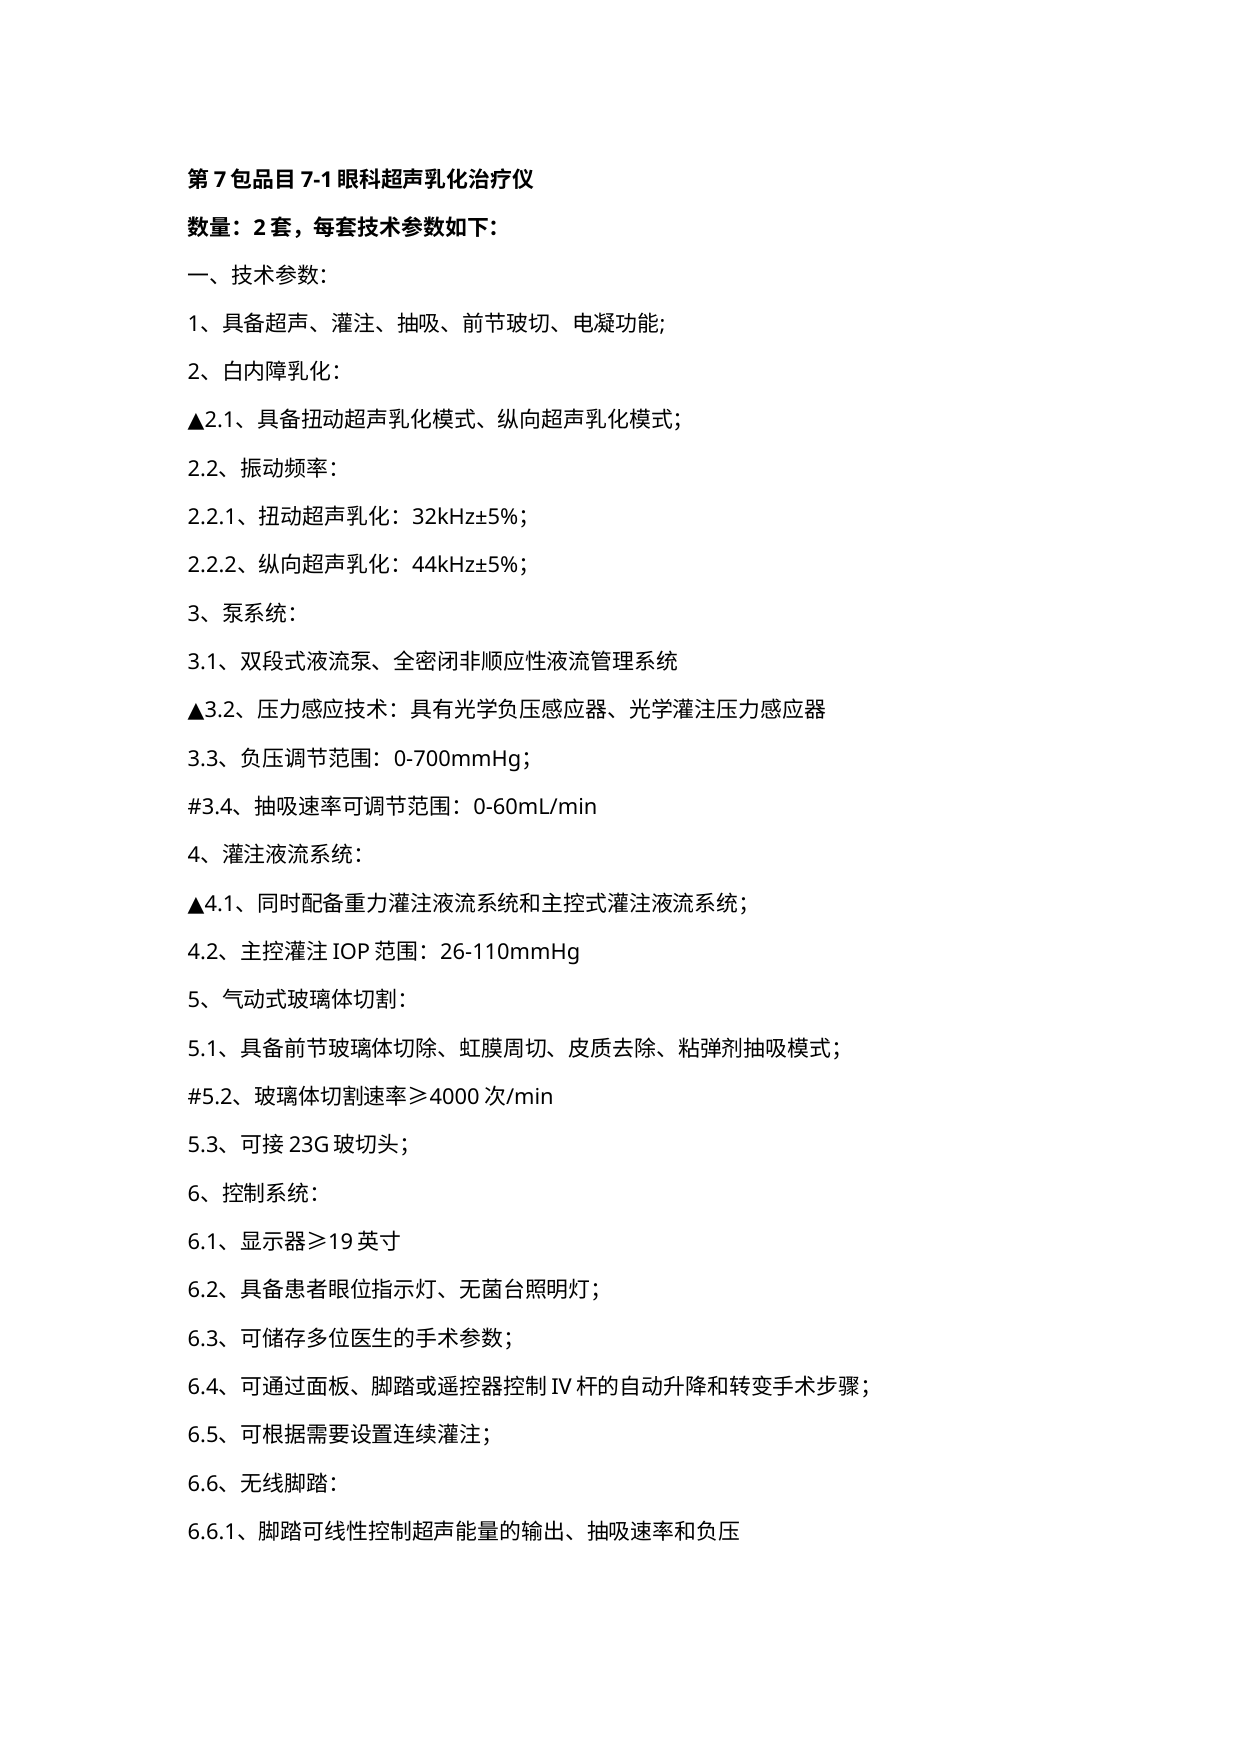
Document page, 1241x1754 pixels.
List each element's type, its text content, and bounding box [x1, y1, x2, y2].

text 4.2、主控灌注IOP范围：26-110mmHg [187, 934, 1053, 966]
text 5、气动式玻璃体切割： [187, 982, 1053, 1015]
text ▲4.1、同时配备重力灌注液流系统和主控式灌注液流系统； [187, 886, 1053, 918]
text 数量：2套，每套技术参数如下： [187, 209, 1053, 241]
text ▲2.1、具备扭动超声乳化模式、纵向超声乳化模式； [187, 402, 1053, 435]
text 3.3、负压调节范围：0-700mmHg； [187, 741, 1053, 773]
text 6.2、具备患者眼位指示灯、无菌台照明灯； [187, 1272, 1053, 1305]
text #5.2、玻璃体切割速率≥4000次/min [187, 1079, 1053, 1111]
text 6.6、无线脚踏： [187, 1466, 1053, 1498]
text 2.2、振动频率： [187, 451, 1053, 483]
text 1、具备超声、灌注、抽吸、前节玻切、电凝功能; [187, 306, 1053, 338]
text 6.3、可储存多位医生的手术参数； [187, 1321, 1053, 1353]
text 3、泵系统： [187, 596, 1053, 628]
text 5.1、具备前节玻璃体切除、虹膜周切、皮质去除、粘弹剂抽吸模式； [187, 1031, 1053, 1063]
text 6、控制系统： [187, 1176, 1053, 1208]
text 3.1、双段式液流泵、全密闭非顺应性液流管理系统 [187, 644, 1053, 676]
text 第7包品目7-1眼科超声乳化治疗仪 [187, 162, 1053, 194]
text ▲3.2、压力感应技术：具有光学负压感应器、光学灌注压力感应器 [187, 692, 1053, 725]
text #3.4、抽吸速率可调节范围：0-60mL/min [187, 789, 1053, 821]
text 4、灌注液流系统： [187, 837, 1053, 870]
text 6.6.1、脚踏可线性控制超声能量的输出、抽吸速率和负压 [187, 1514, 1053, 1546]
text 2.2.2、纵向超声乳化：44kHz±5%； [187, 547, 1053, 580]
text 2、白内障乳化： [187, 354, 1053, 386]
text 5.3、可接23G玻切头； [187, 1127, 1053, 1160]
text 一、技术参数： [187, 257, 1053, 290]
text 2.2.1、扭动超声乳化：32kHz±5%； [187, 499, 1053, 531]
text 6.5、可根据需要设置连续灌注； [187, 1417, 1053, 1450]
text 6.1、显示器≥19英寸 [187, 1224, 1053, 1256]
text 6.4、可通过面板、脚踏或遥控器控制IV杆的自动升降和转变手术步骤； [187, 1369, 1053, 1401]
